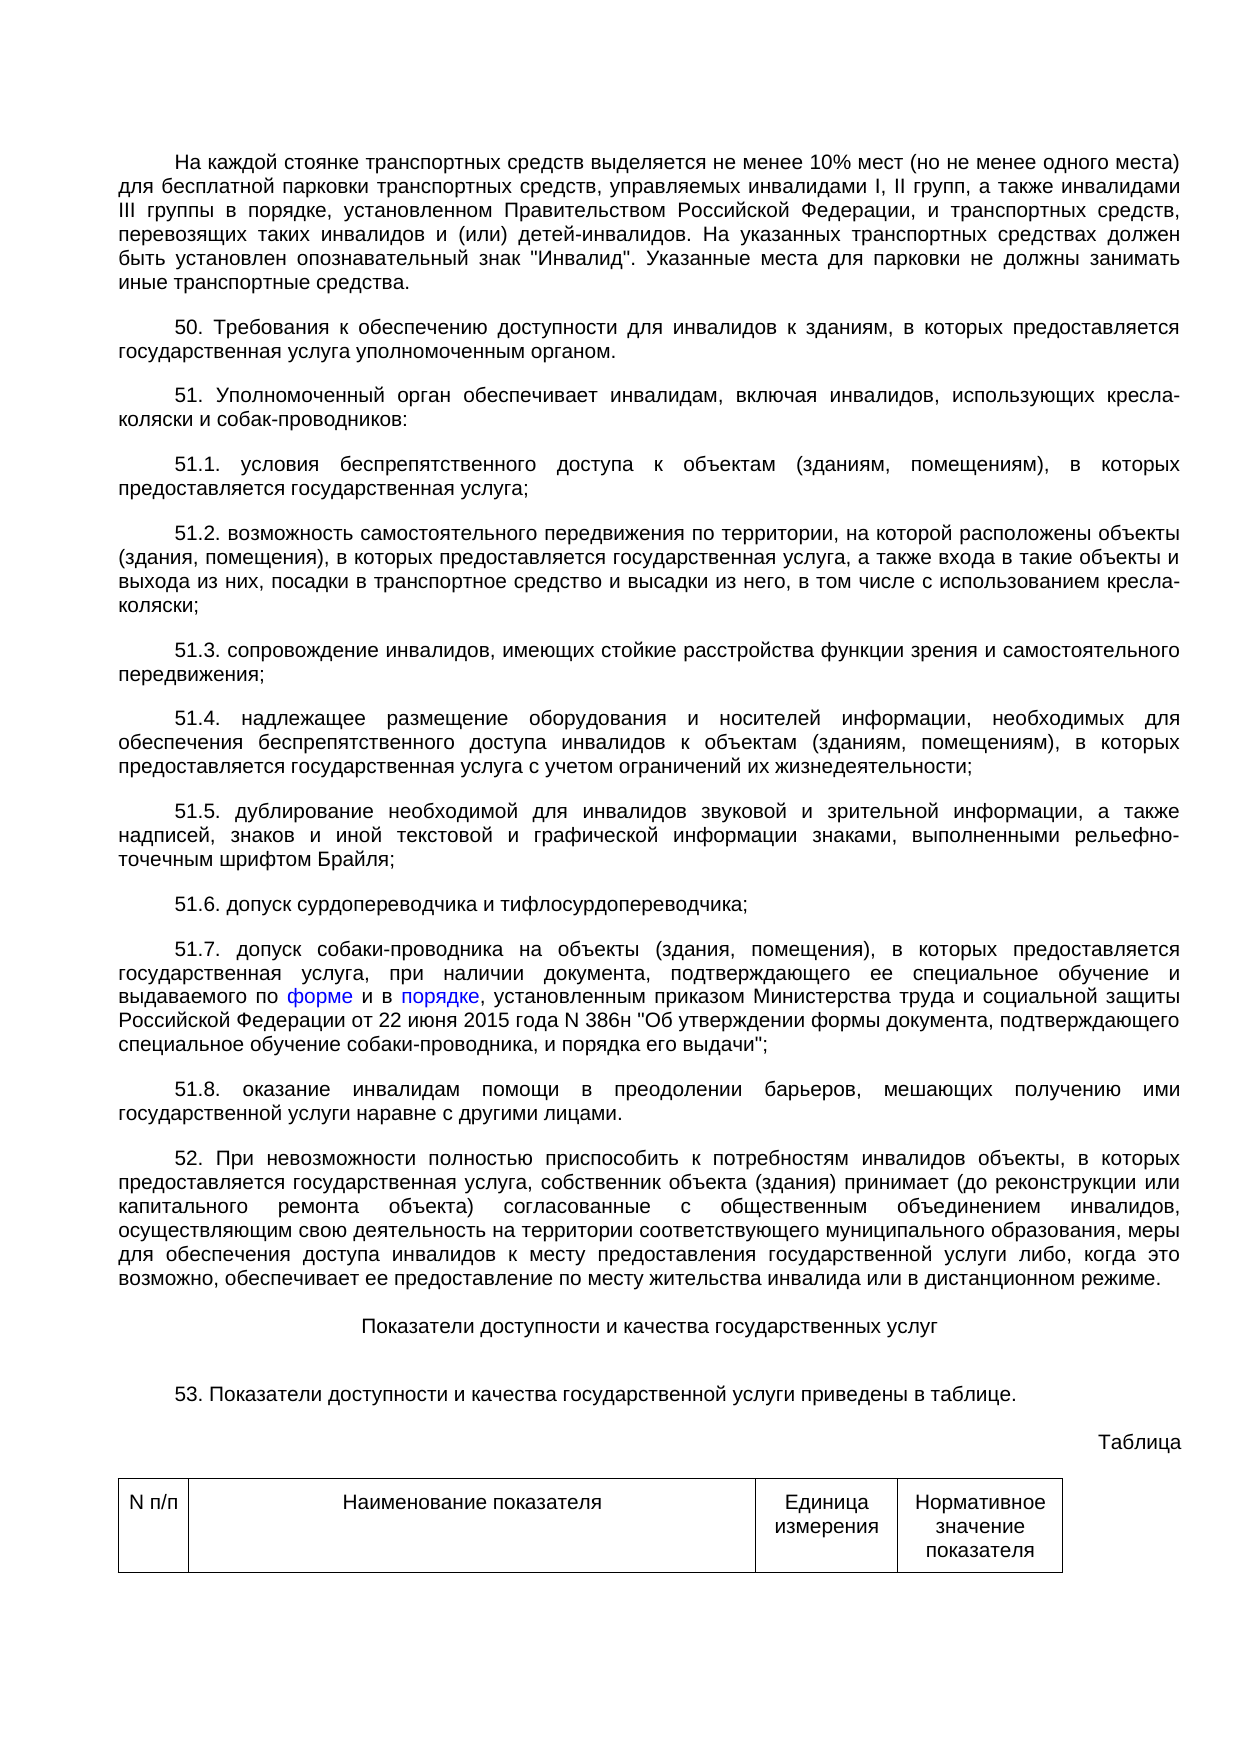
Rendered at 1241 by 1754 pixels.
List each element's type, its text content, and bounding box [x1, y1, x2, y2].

text 51. Уполномоченный орган обеспечивает инвалидам, включая инвалидов, использующих кресла-коляски и собак-проводников: [118, 383, 1181, 431]
text 51.4. надлежащее размещение оборудования и носителей информации, необходимых для обеспечения беспрепятственного доступа инвалидов к объектам (зданиям, помещениям), в которых предоставляется государственная услуга с учетом ограничений их жизнедеятельности; [118, 706, 1181, 778]
text 51.1. условия беспрепятственного доступа к объектам (зданиям, помещениям), в которых предоставляется государственная услуга; [118, 452, 1181, 500]
table_header Наименование показателя [189, 1479, 755, 1572]
text 51.7. допуск собаки-проводника на объекты (здания, помещения), в которых предоставляется государственная услуга, при наличии документа, подтверждающего ее специальное обучение и выдаваемого по форме и в порядке, установленным приказом Министерства труда и социальной защиты Российской Федерации от 22 июня 2015 года N 386н "Об утверждении формы документа, подтверждающего специальное обучение собаки-проводника, и порядка его выдачи"; [118, 936, 1181, 1056]
text Показатели доступности и качества государственных услуг [118, 1313, 1181, 1337]
text 53. Показатели доступности и качества государственной услуги приведены в таблице. [118, 1382, 1181, 1406]
text 51.8. оказание инвалидам помощи в преодолении барьеров, мешающих получению ими государственной услуги наравне с другими лицами. [118, 1077, 1181, 1125]
text 51.6. допуск сурдопереводчика и тифлосурдопереводчика; [118, 892, 1181, 916]
text 51.5. дублирование необходимой для инвалидов звуковой и зрительной информации, а также надписей, знаков и иной текстовой и графической информации знаками, выполненными рельефно-точечным шрифтом Брайля; [118, 799, 1181, 871]
text Таблица [118, 1430, 1181, 1454]
text На каждой стоянке транспортных средств выделяется не менее 10% мест (но не менее одного места) для бесплатной парковки транспортных средств, управляемых инвалидами I, II групп, а также инвалидами III группы в порядке, установленном Правительством Российской Федерации, и транспортных средств, перевозящих таких инвалидов и (или) детей-инвалидов. На указанных транспортных средствах должен быть установлен опознавательный знак "Инвалид". Указанные места для парковки не должны занимать иные транспортные средства. [118, 150, 1181, 294]
text 52. При невозможности полностью приспособить к потребностям инвалидов объекты, в которых предоставляется государственная услуга, собственник объекта (здания) принимает (до реконструкции или капитального ремонта объекта) согласованные с общественным объединением инвалидов, осуществляющим свою деятельность на территории соответствующего муниципального образования, меры для обеспечения доступа инвалидов к месту предоставления государственной услуги либо, когда это возможно, обеспечивает ее предоставление по месту жительства инвалида или в дистанционном режиме. [118, 1146, 1181, 1289]
table_header Нормативное значение показателя [898, 1479, 1062, 1572]
text 51.3. сопровождение инвалидов, имеющих стойкие расстройства функции зрения и самостоятельного передвижения; [118, 637, 1181, 685]
text 50. Требования к обеспечению доступности для инвалидов к зданиям, в которых предоставляется государственная услуга уполномоченным органом. [118, 314, 1181, 362]
text 51.2. возможность самостоятельного передвижения по территории, на которой расположены объекты (здания, помещения), в которых предоставляется государственная услуга, а также входа в такие объекты и выхода из них, посадки в транспортное средство и высадки из него, в том числе с использованием кресла-коляски; [118, 521, 1181, 617]
table_header N п/п [119, 1479, 188, 1572]
table_header Единица измерения [756, 1479, 897, 1572]
